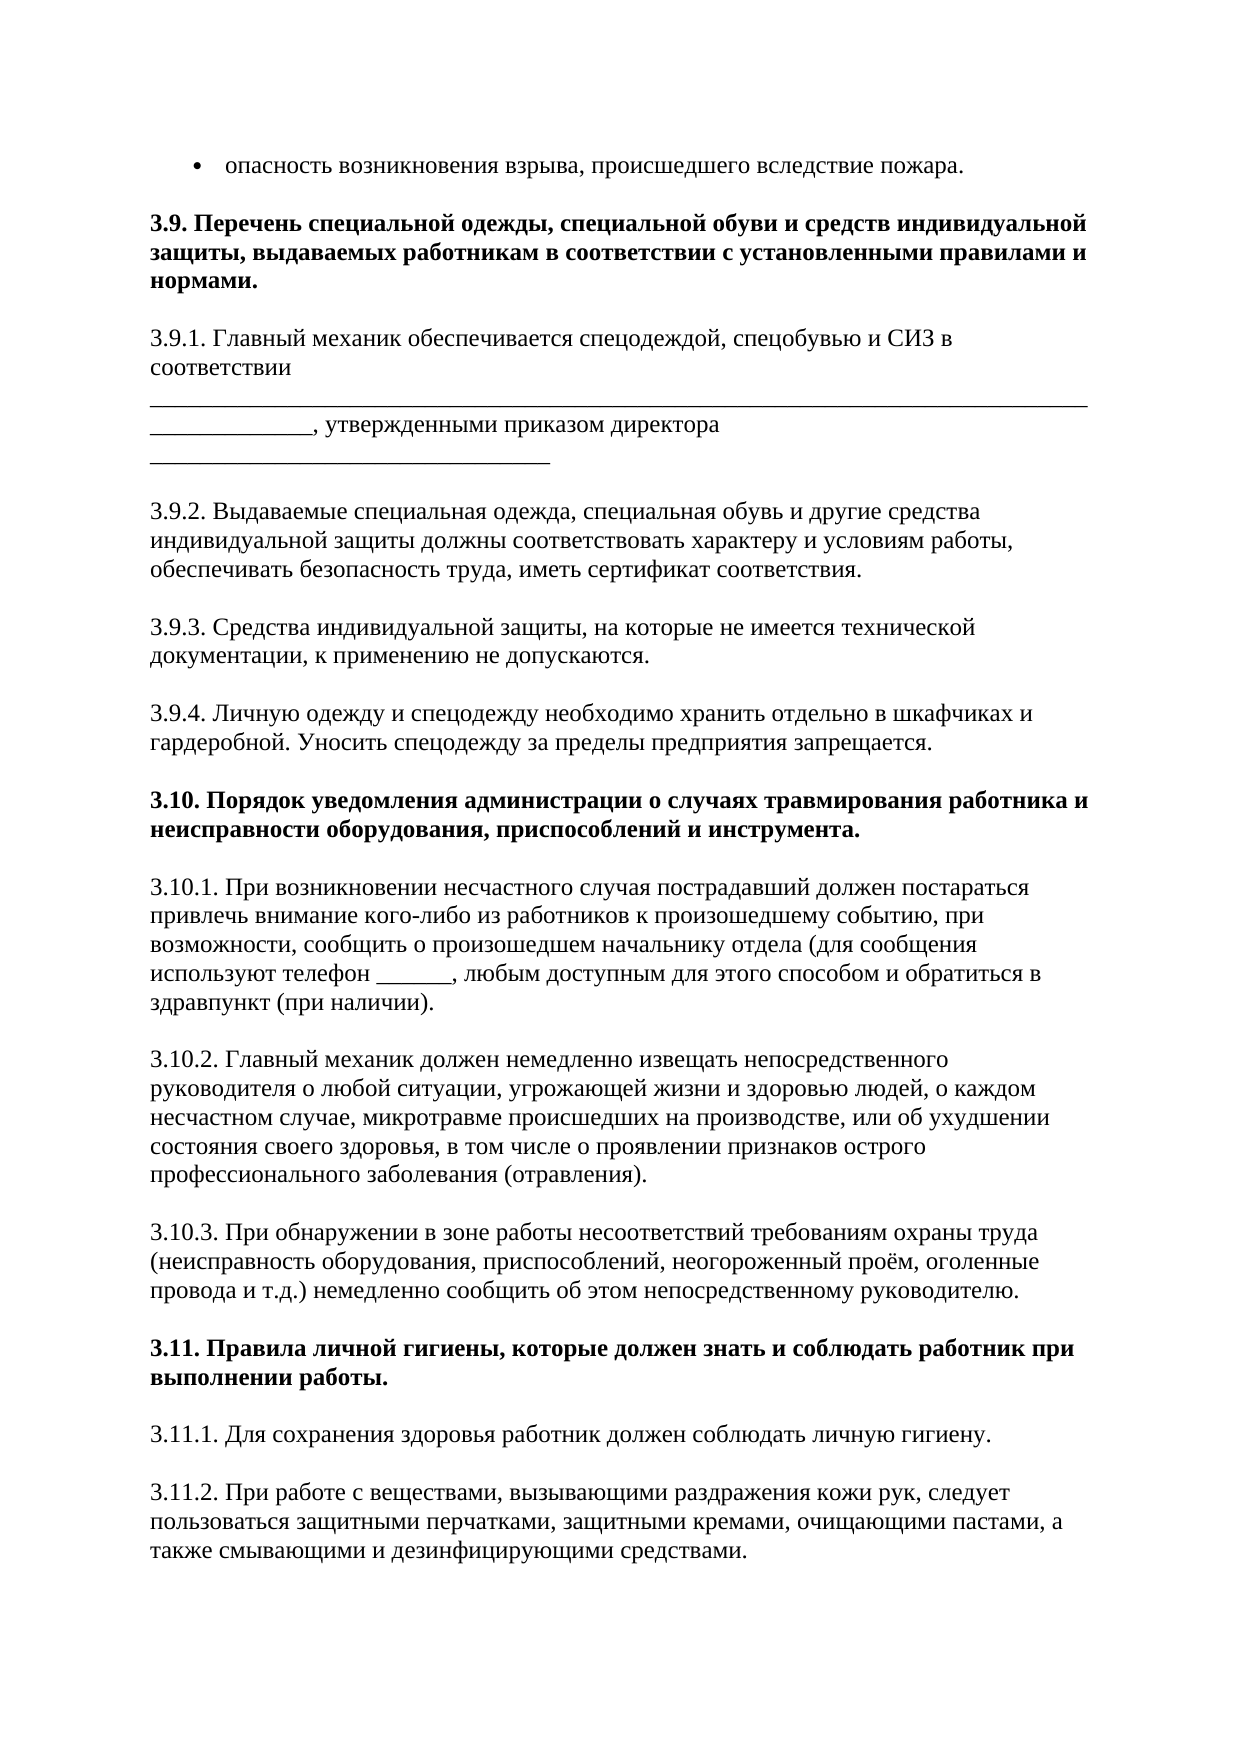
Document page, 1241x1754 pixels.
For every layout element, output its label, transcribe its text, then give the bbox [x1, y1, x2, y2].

text 3.9.4. Личную одежду и спецодежду необходимо хранить отдельно в шкафчиках и гардеробной. Уносить спецодежду за пределы предприятия запрещается. [150, 698, 1090, 756]
text 3.9.3. Средства индивидуальной защиты, на которые не имеется технической документации, к применению не допускаются. [150, 612, 1090, 669]
list опасность возникновения взрыва, происшедшего вследствие пожара. [194, 150, 1071, 179]
text 3.9.1. Главный механик обеспечивается спецодеждой, спецобувью и СИЗ в соответствии ________________________________________________________________________________________, утвержденными приказом директора ________________________________ [150, 323, 1090, 467]
text 3.11.1. Для сохранения здоровья работник должен соблюдать личную гигиену. [150, 1419, 1090, 1448]
text 3.9.2. Выдаваемые специальная одежда, специальная обувь и другие средства индивидуальной защиты должны соответствовать характеру и условиям работы, обеспечивать безопасность труда, иметь сертификат соответствия. [150, 496, 1090, 582]
text 3.11. Правила личной гигиены, которые должен знать и соблюдать работник при выполнении работы. [150, 1333, 1090, 1390]
text 3.10.3. При обнаружении в зоне работы несоответствий требованиям охраны труда (неисправность оборудования, приспособлений, неогороженный проём, оголенные провода и т.д.) немедленно сообщить об этом непосредственному руководителю. [150, 1217, 1090, 1304]
text 3.10.1. При возникновении несчастного случая пострадавший должен постараться привлечь внимание кого-либо из работников к произошедшему событию, при возможности, сообщить о произошедшем начальнику отдела (для сообщения используют телефон ______, любым доступным для этого способом и обратиться в здравпункт (при наличии). [150, 872, 1090, 1015]
text 3.10. Порядок уведомления администрации о случаях травмирования работника и неисправности оборудования, приспособлений и инструмента. [150, 785, 1090, 842]
text 3.9. Перечень специальной одежды, специальной обуви и средств индивидуальной защиты, выдаваемых работникам в соответствии с установленными правилами и нормами. [150, 208, 1090, 294]
text 3.10.2. Главный механик должен немедленно извещать непосредственного руководителя о любой ситуации, угрожающей жизни и здоровью людей, о каждом несчастном случае, микротравме происшедших на производстве, или об ухудшении состояния своего здоровья, в том числе о проявлении признаков острого профессионального заболевания (отравления). [150, 1044, 1090, 1188]
text 3.11.2. При работе с веществами, вызывающими раздражения кожи рук, следует пользоваться защитными перчатками, защитными кремами, очищающими пастами, а также смывающими и дезинфицирующими средствами. [150, 1477, 1090, 1564]
